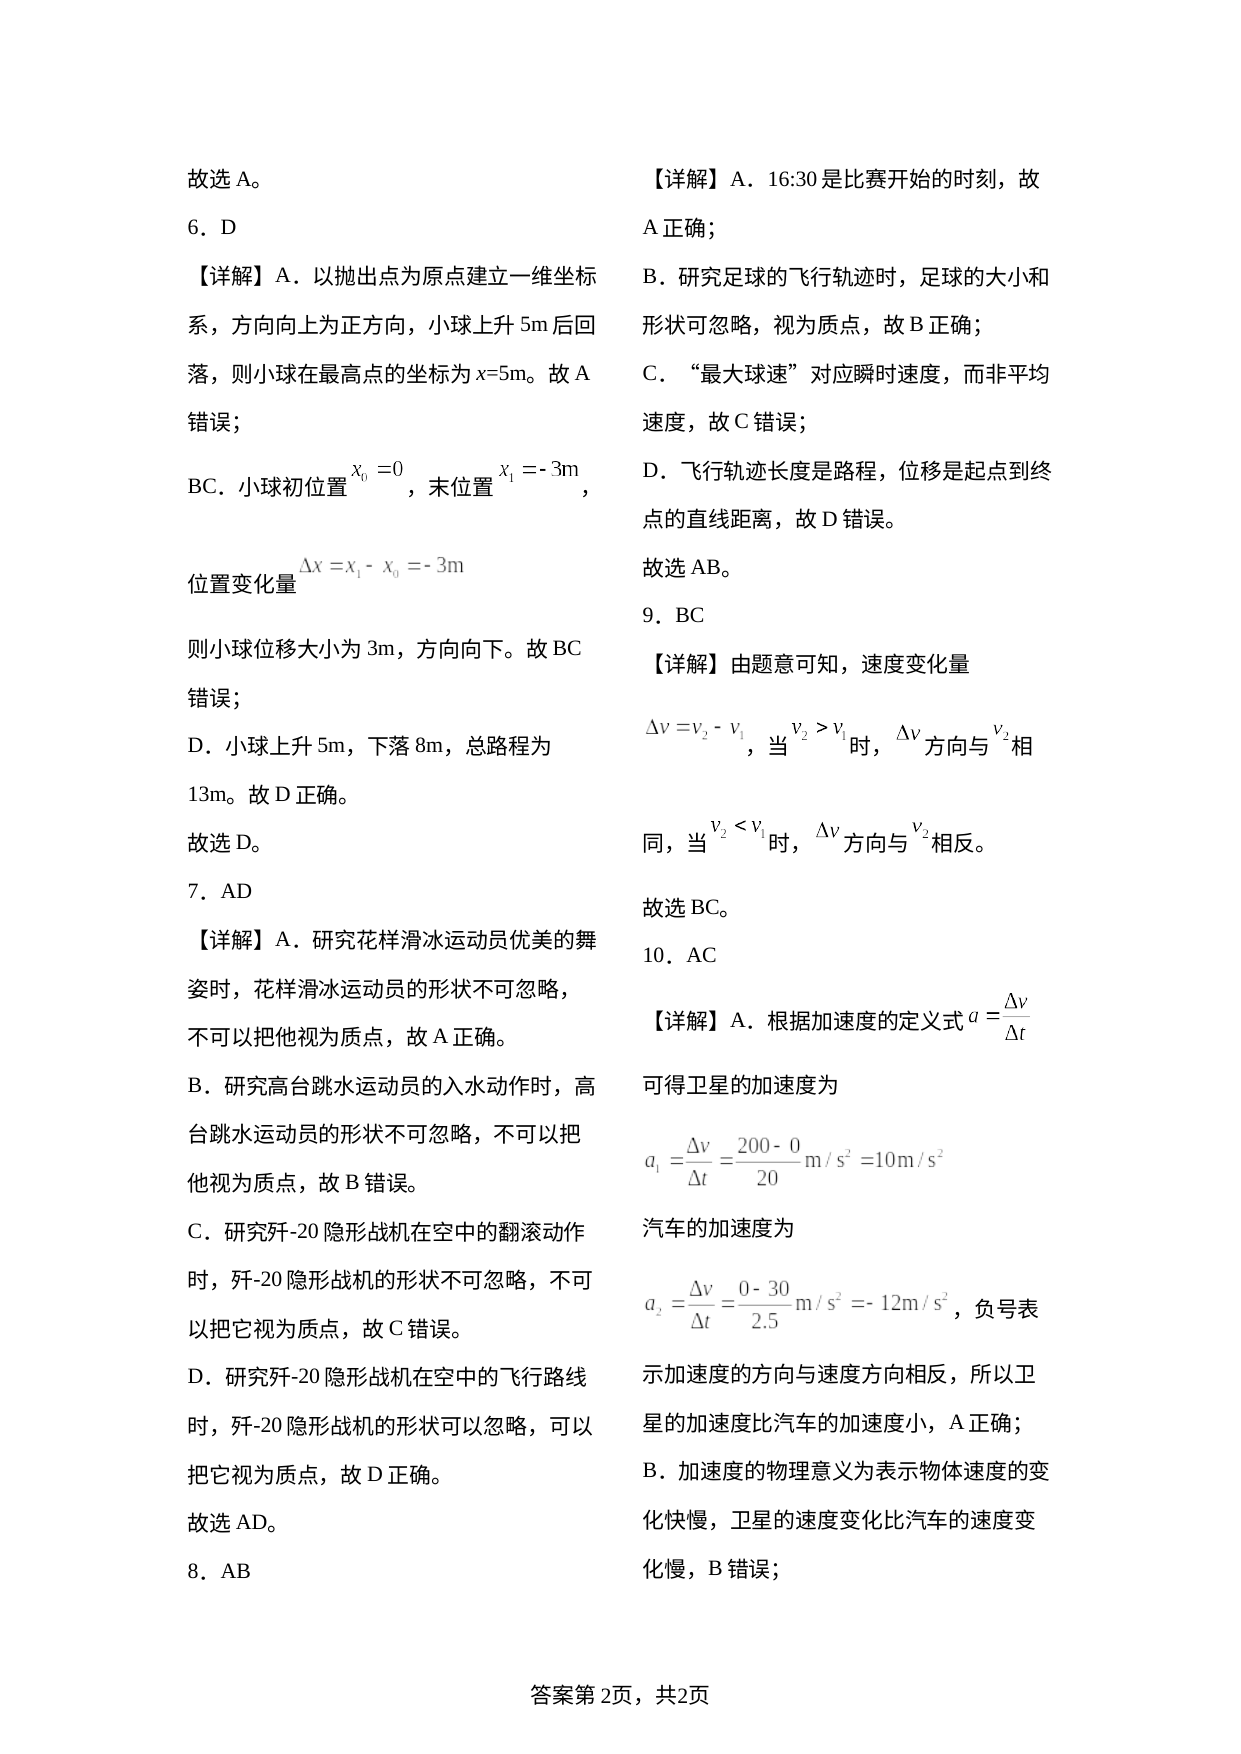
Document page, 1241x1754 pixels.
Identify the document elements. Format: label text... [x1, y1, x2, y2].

text 可得卫星的加速度为 [642, 1068, 1053, 1198]
text D．研究歼-20隐形战机在空中的飞行路线时，歼-20隐形战机的形状可以忽略，可以把它视为质点，故D正确。 [187, 1360, 598, 1490]
text 故选BC。 [642, 890, 1053, 923]
text 【详解】A．根据加速度的定义式 [642, 987, 1053, 1052]
text 6．D [187, 210, 598, 243]
text 故选AB。 [642, 550, 1053, 583]
text D．小球上升5m，下落8m，总路程为13m。故D正确。 [187, 729, 598, 810]
text 7．AD [187, 874, 598, 907]
text 故选A。 [187, 162, 598, 194]
text 10．AC [642, 939, 1053, 971]
text B．研究足球的飞行轨迹时，足球的大小和形状可忽略，视为质点，故B正确； [642, 259, 1053, 340]
text 【详解】A．16:30是比赛开始的时刻，故A正确； [642, 162, 1053, 243]
text B．研究高台跳水运动员的入水动作时，高台跳水运动员的形状不可忽略，不可以把他视为质点，故B错误。 [187, 1068, 598, 1198]
text 故选AD。 [187, 1506, 598, 1538]
text C．“最大球速”对应瞬时速度，而非平均速度，故C错误； [642, 356, 1053, 437]
text 8．AB [187, 1554, 598, 1587]
text C．研究歼-20隐形战机在空中的翻滚动作时，歼-20隐形战机的形状不可忽略，不可以把它视为质点，故C错误。 [187, 1214, 598, 1344]
text 【详解】A．研究花样滑冰运动员优美的舞姿时，花样滑冰运动员的形状不可忽略，不可以把他视为质点，故A正确。 [187, 922, 598, 1052]
text BC．小球初位置，末位置，位置变化量 [187, 453, 598, 616]
text D．飞行轨迹长度是路程，位移是起点到终点的直线距离，故D错误。 [642, 453, 1053, 534]
text 9．BC [642, 599, 1053, 631]
text 汽车的加速度为，负号表示加速度的方向与速度方向相反，所以卫星的加速度比汽车的加速度小，A正确； [642, 1210, 1053, 1438]
text 【详解】A．以抛出点为原点建立一维坐标系，方向向上为正方向，小球上升5m后回落，则小球在最高点的坐标为x=5m。故A错误； [187, 259, 598, 437]
text 则小球位移大小为3m，方向向下。故BC错误； [187, 632, 598, 713]
text 故选D。 [187, 826, 598, 858]
text 【详解】由题意可知，速度变化量，当时，方向与相同，当时，方向与相反。 [642, 647, 1053, 874]
text B．加速度的物理意义为表示物体速度的变化快慢，卫星的速度变化比汽车的速度变化慢，B错误； [642, 1454, 1053, 1584]
